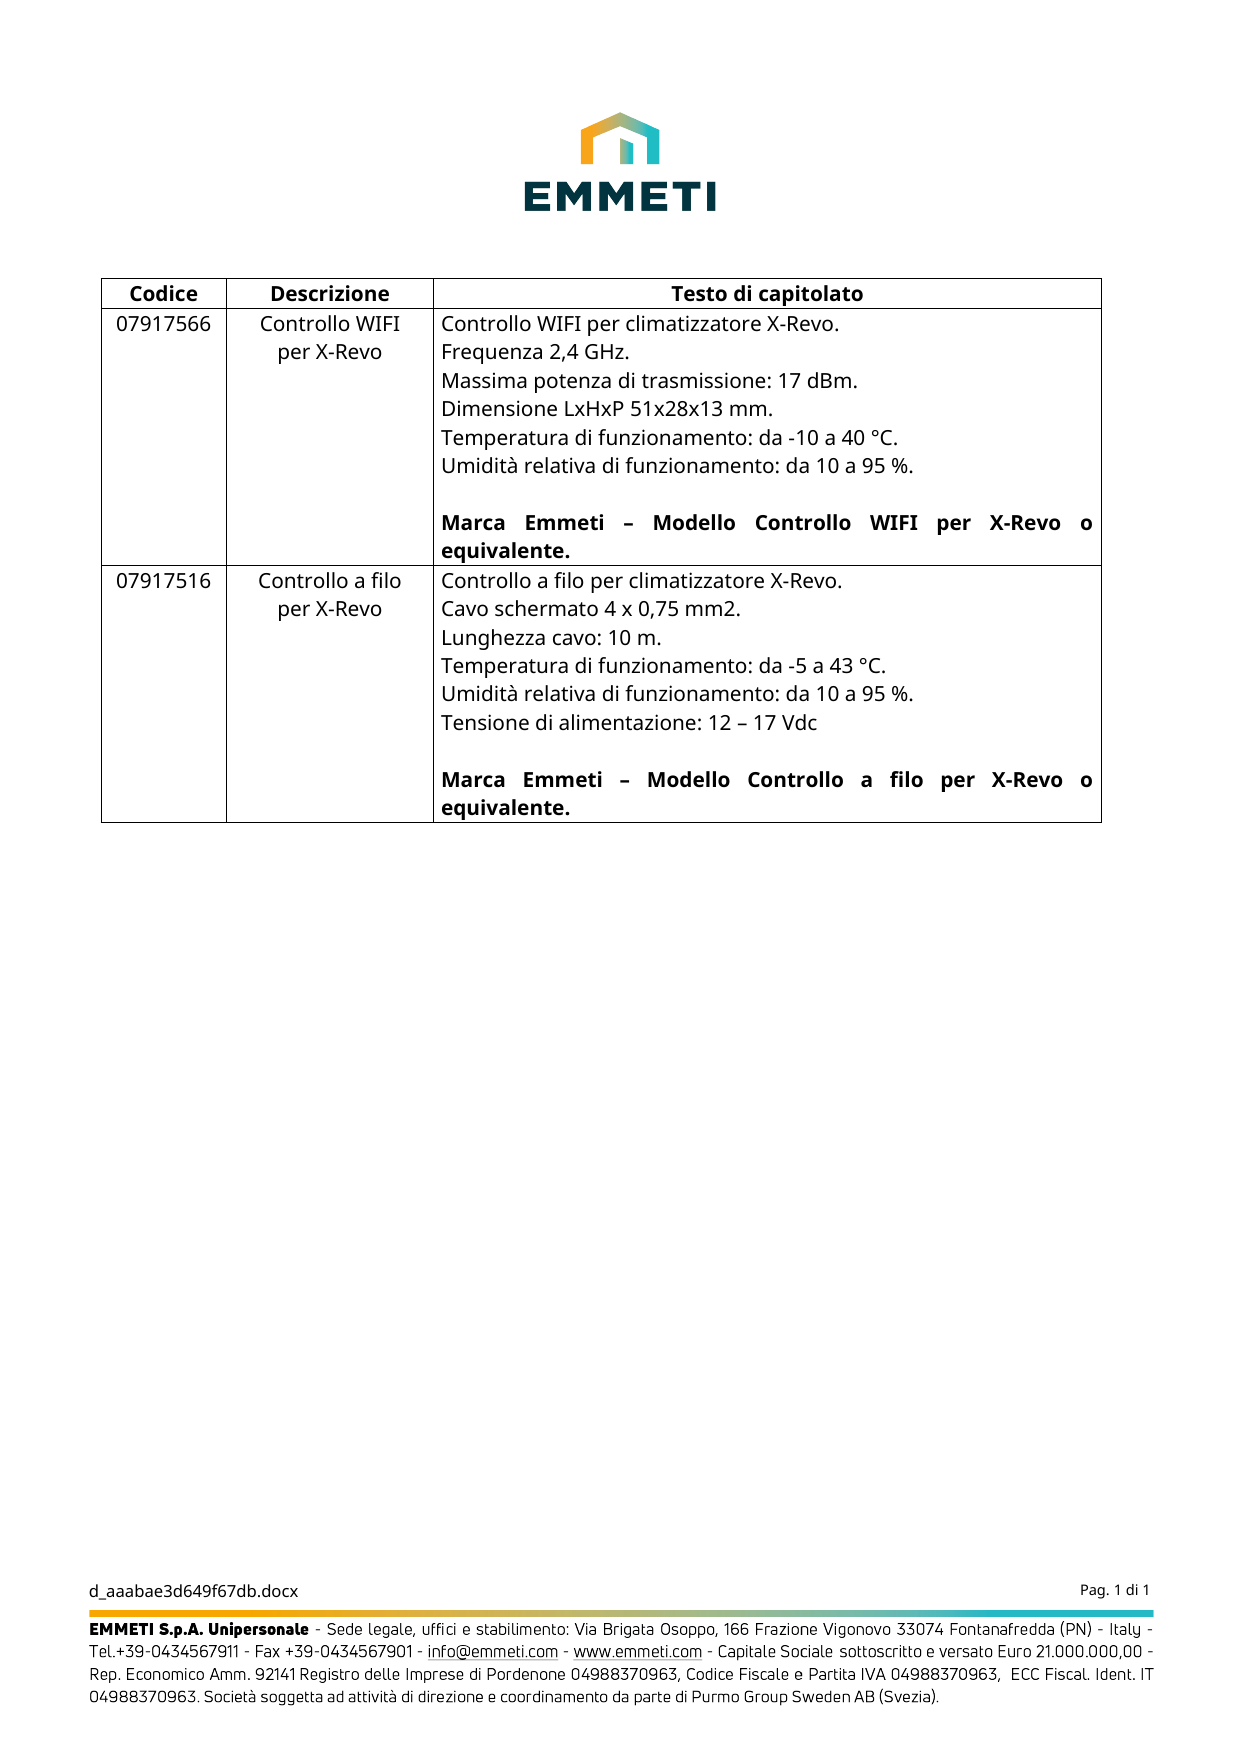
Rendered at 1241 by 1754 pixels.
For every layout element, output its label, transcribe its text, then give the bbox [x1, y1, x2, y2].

table_cell 07917566 [102, 309, 226, 565]
table_cell Controllo a filo per X-Revo [227, 566, 433, 822]
picture [88, 1602, 1158, 1707]
table_cell Controllo WIFI per X-Revo [227, 309, 433, 565]
picture [524, 112, 716, 211]
table_header Codice [102, 279, 226, 308]
table_header Testo di capitolato [434, 279, 1101, 308]
table_cell Controllo WIFI per climatizzatore X-Revo. Frequenza 2,4 GHz. Massima potenza di trasmissione: 17 dBm. Dimensione LxHxP 51x28x13 mm. Temperatura di funzionamento: da -10 a 40 °C. Umidità relativa di funzionamento: da 10 a 95 %. Marca Emmeti – Modello Controllo WIFI per X-Revo o equivalente. [434, 309, 1101, 565]
table_cell Controllo a filo per climatizzatore X-Revo. Cavo schermato 4 x 0,75 mm2. Lunghezza cavo: 10 m. Temperatura di funzionamento: da -5 a 43 °C. Umidità relativa di funzionamento: da 10 a 95 %. Tensione di alimentazione: 12 – 17 Vdc Marca Emmeti – Modello Controllo a filo per X-Revo o equivalente. [434, 566, 1101, 822]
table_header Descrizione [227, 279, 433, 308]
table_cell 07917516 [102, 566, 226, 822]
